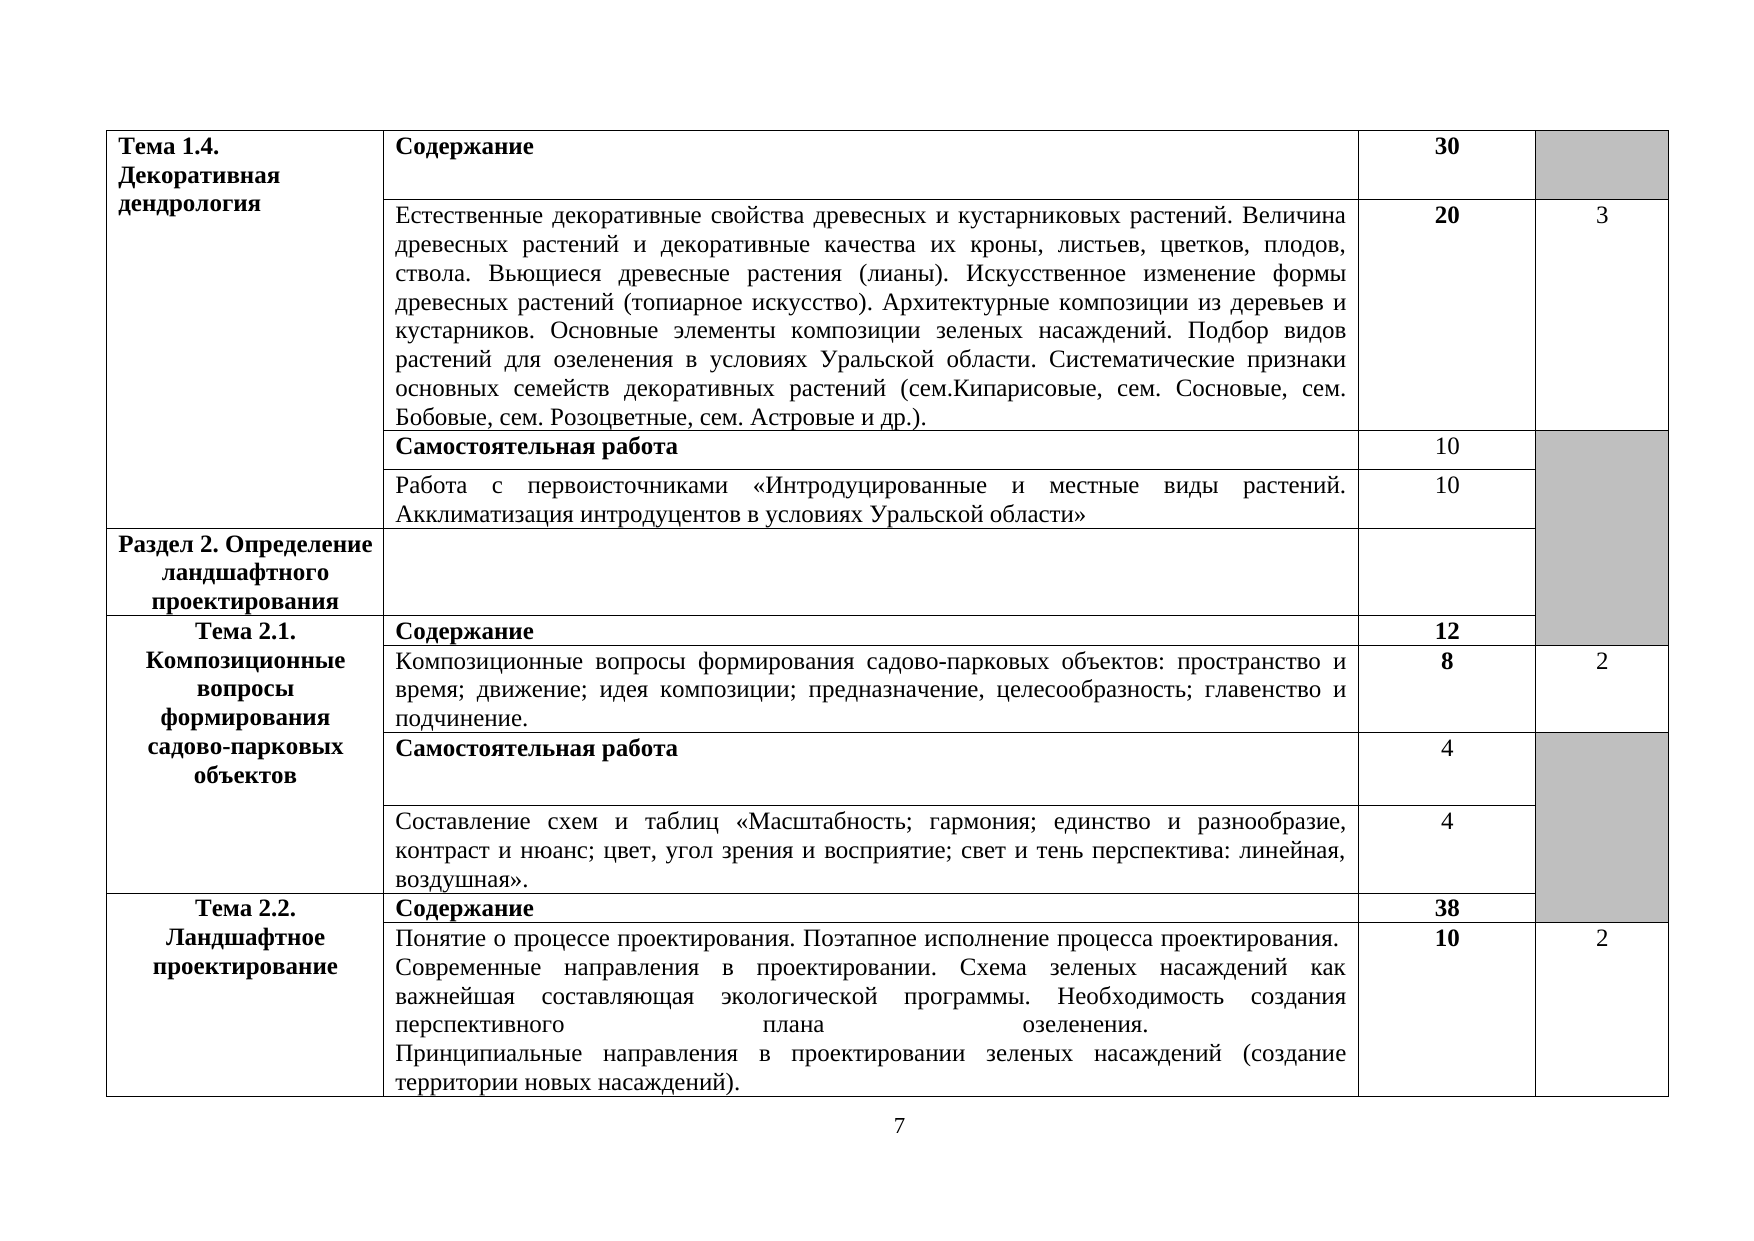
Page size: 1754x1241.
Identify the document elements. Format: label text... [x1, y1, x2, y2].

table_cell [1536, 733, 1668, 922]
table_cell Тема 2.1. Композиционные вопросы формирования садово-парковых объектов [107, 616, 383, 892]
table_cell [1359, 529, 1535, 615]
table_cell 10 [1359, 470, 1535, 528]
table_cell Составление схем и таблиц «Масштабность; гармония; единство и разнообразие, контраст и нюанс; цвет, угол зрения и восприятие; свет и тень перспектива: линейная, воздушная». [384, 806, 1358, 892]
table_cell 12 [1359, 616, 1535, 645]
table_cell Содержание [384, 894, 1358, 922]
table_cell 4 [1359, 733, 1535, 805]
table_cell [1536, 431, 1668, 645]
table_cell Работа с первоисточниками «Интродуцированные и местные виды растений. Акклиматизация интродуцентов в условиях Уральской области» [384, 470, 1358, 528]
table_cell 10 [1359, 431, 1535, 469]
table_cell Самостоятельная работа [384, 431, 1358, 469]
table_cell 8 [1359, 646, 1535, 732]
table_cell 2 [1536, 923, 1668, 1096]
table_cell 2 [1536, 646, 1668, 732]
table_cell 38 [1359, 894, 1535, 922]
table_cell 3 [1536, 200, 1668, 430]
table_cell Содержание [384, 131, 1358, 199]
table_cell Композиционные вопросы формирования садово-парковых объектов: пространство и время; движение; идея композиции; предназначение, целесообразность; главенство и подчинение. [384, 646, 1358, 732]
table_cell Самостоятельная работа [384, 733, 1358, 805]
table_cell Тема 2.2. Ландшафтное проектирование [107, 894, 383, 1096]
table_cell Раздел 2. Определение ландшафтного проектирования [107, 529, 383, 615]
table_cell 4 [1359, 806, 1535, 892]
table_cell [384, 529, 1358, 615]
table_cell 10 [1359, 923, 1535, 1096]
table_cell Тема 1.4. Декоративная дендрология [107, 131, 383, 528]
table_cell Содержание [384, 616, 1358, 645]
table_cell Понятие о процессе проектирования. Поэтапное исполнение процесса проектирования. Современные направления в проектировании. Схема зеленых насаждений как важнейшая составляющая экологической программы. Необходимость создания перспективного плана озеленения. Принципиальные направления в проектировании зеленых насаждений (создание территории новых насаждений). [384, 923, 1358, 1096]
table_cell 30 [1359, 131, 1535, 199]
table_cell 20 [1359, 200, 1535, 430]
table_cell Естественные декоративные свойства древесных и кустарниковых растений. Величина древесных растений и декоративные качества их кроны, листьев, цветков, плодов, ствола. Вьющиеся древесные растения (лианы). Искусственное изменение формы древесных растений (топиарное искусство). Архитектурные композиции из деревьев и кустарников. Основные элементы композиции зеленых насаждений. Подбор видов растений для озеленения в условиях Уральской области. Систематические признаки основных семейств декоративных растений (сем.Кипарисовые, сем. Сосновые, сем. Бобовые, сем. Розоцветные, сем. Астровые и др.). [384, 200, 1358, 430]
